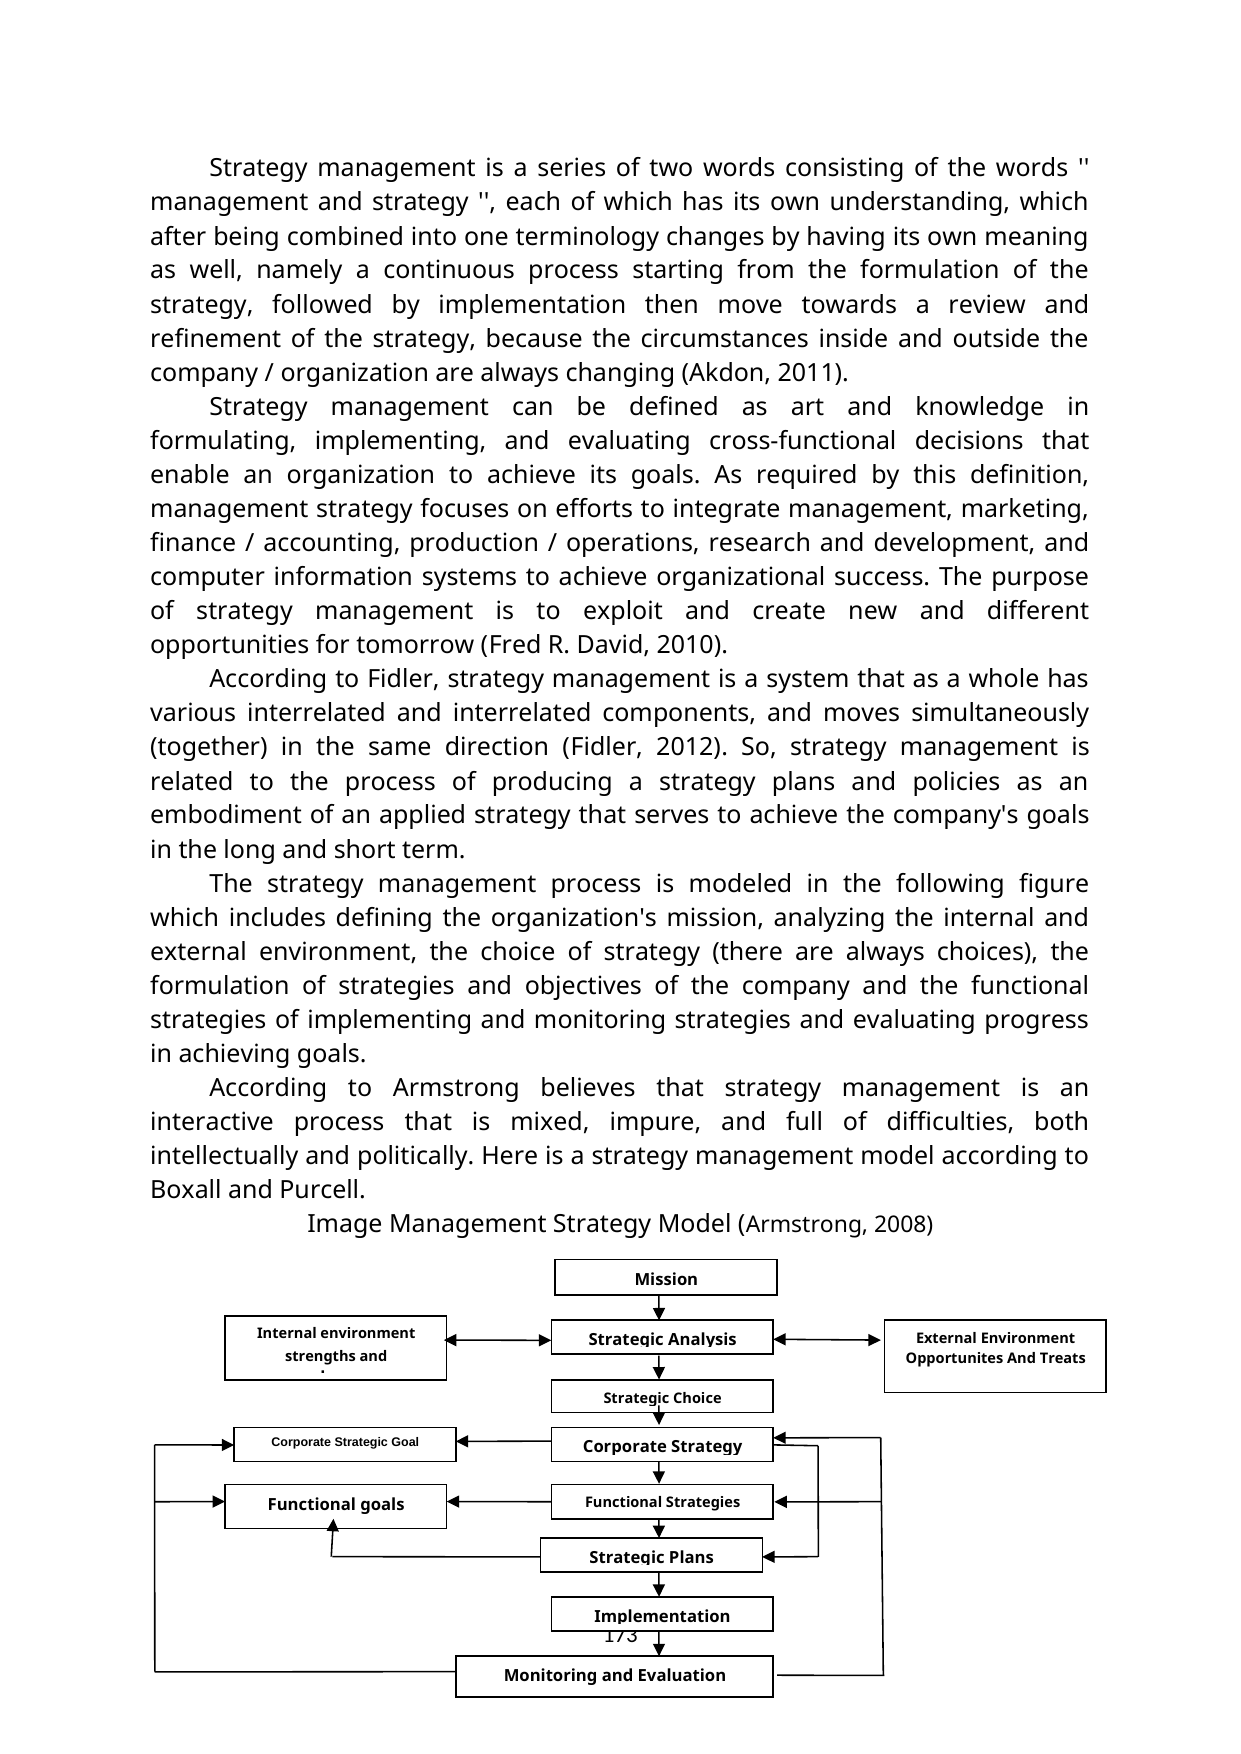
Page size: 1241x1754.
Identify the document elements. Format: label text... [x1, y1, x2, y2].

list According to Fidler, strategy management is a system that as a whole has various interrelated and interrelated components, and moves simultaneously (together) in the same direction (Fidler, 2012). So, strategy management is related to the process of producing a strategy plans and policies as an embodiment of an applied strategy that serves to achieve the company's goals in the long and short term. [150, 661, 1090, 865]
list Strategy management can be defined as art and knowledge in formulating, implementing, and evaluating cross-functional decisions that enable an organization to achieve its goals. As required by this definition, management strategy focuses on efforts to integrate management, marketing, finance / accounting, production / operations, research and development, and computer information systems to achieve organizational success. The purpose of strategy management is to exploit and create new and different opportunities for tomorrow (Fred R. David, 2010). [150, 388, 1090, 661]
text Image Management Strategy Model (Armstrong, 2008) [150, 1206, 1090, 1240]
list According to Armstrong believes that strategy management is an interactive process that is mixed, impure, and full of difficulties, both intellectually and politically. Here is a strategy management model according to Boxall and Purcell. [150, 1070, 1090, 1206]
list The strategy management process is modeled in the following figure which includes defining the organization's mission, analyzing the internal and external environment, the choice of strategy (there are always choices), the formulation of strategies and objectives of the company and the functional strategies of implementing and monitoring strategies and evaluating progress in achieving goals. [150, 865, 1090, 1070]
list Strategy management is a series of two words consisting of the words '' management and strategy '', each of which has its own understanding, which after being combined into one terminology changes by having its own meaning as well, namely a continuous process starting from the formulation of the strategy, followed by implementation then move towards a review and refinement of the strategy, because the circumstances inside and outside the company / organization are always changing (Akdon, 2011). [150, 150, 1090, 388]
